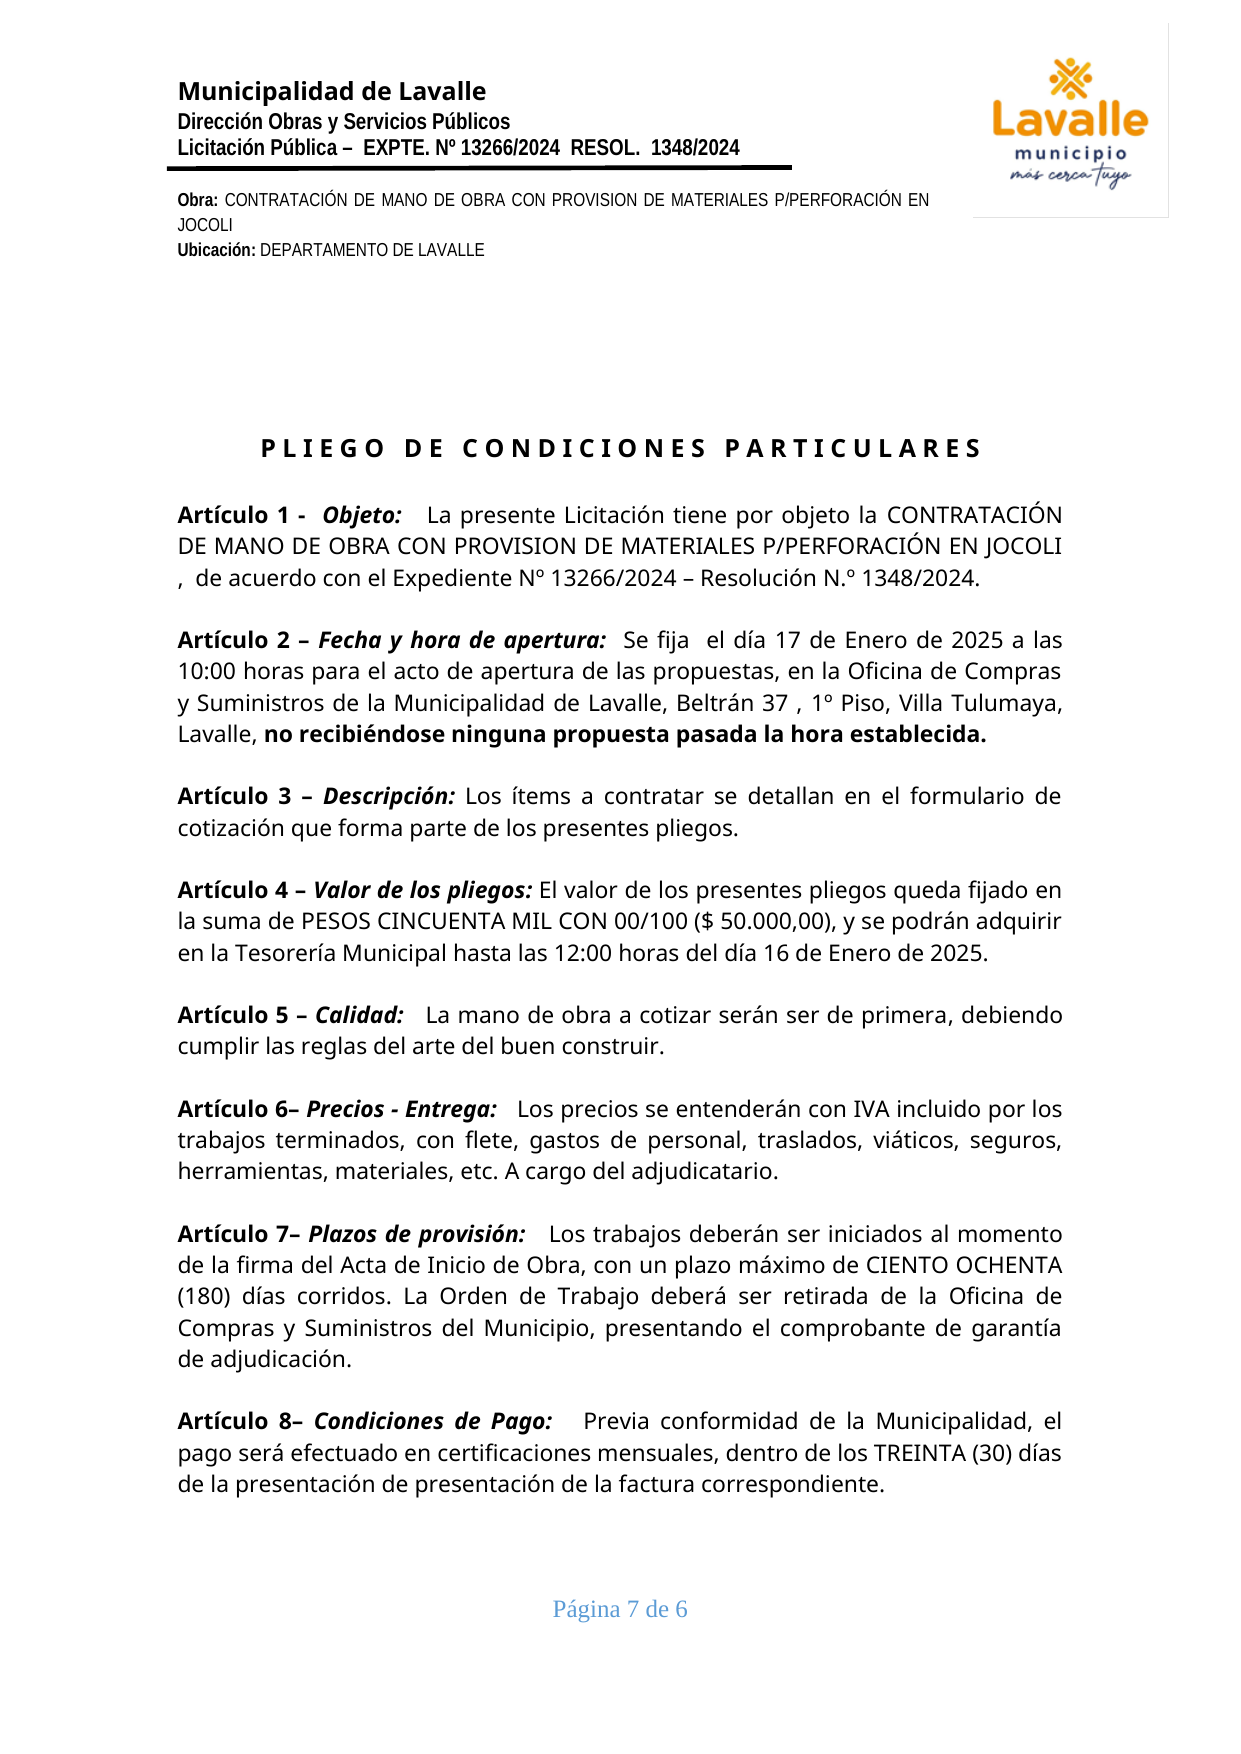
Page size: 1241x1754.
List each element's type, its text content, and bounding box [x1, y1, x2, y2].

picture [973, 23, 1170, 219]
text Artículo 2 – Fecha y hora de apertura: Se fija el día 17 de Enero de 2025 a las 10:00 horas para el acto de apertura de las propuestas, en la Oficina de Compras y Suministros de la Municipalidad de Lavalle, Beltrán 37 , 1º Piso, Villa Tulumaya, Lavalle, no recibiéndose ninguna propuesta pasada la hora establecida. [177, 624, 1063, 749]
text Artículo 3 – Descripción: Los ítems a contratar se detallan en el formulario de cotización que forma parte de los presentes pliegos. [177, 780, 1063, 843]
text Artículo 4 – Valor de los pliegos: El valor de los presentes pliegos queda fijado en la suma de PESOS CINCUENTA MIL CON 00/100 ($ 50.000,00), y se podrán adquirir en la Tesorería Municipal hasta las 12:00 horas del día 16 de Enero de 2025. [177, 874, 1063, 968]
text Artículo 7– Plazos de provisión: Los trabajos deberán ser iniciados al momento de la firma del Acta de Inicio de Obra, con un plazo máximo de CIENTO OCHENTA (180) días corridos. La Orden de Trabajo deberá ser retirada de la Oficina de Compras y Suministros del Municipio, presentando el comprobante de garantía de adjudicación. [177, 1218, 1063, 1374]
text Artículo 6– Precios - Entrega: Los precios se entenderán con IVA incluido por los trabajos terminados, con flete, gastos de personal, traslados, viáticos, seguros, herramientas, materiales, etc. A cargo del adjudicatario. [177, 1093, 1063, 1187]
text Artículo 1 - Objeto: La presente Licitación tiene por objeto la CONTRATACIÓN DE MANO DE OBRA CON PROVISION DE MATERIALES P/PERFORACIÓN EN JOCOLI , de acuerdo con el Expediente Nº 13266/2024 – Resolución N.º 1348/2024. [177, 499, 1063, 593]
text Artículo 8– Condiciones de Pago: Previa conformidad de la Municipalidad, el pago será efectuado en certificaciones mensuales, dentro de los TREINTA (30) días de la presentación de presentación de la factura correspondiente. [177, 1405, 1063, 1499]
text Artículo 5 – Calidad: La mano de obra a cotizar serán ser de primera, debiendo cumplir las reglas del arte del buen construir. [177, 999, 1063, 1062]
list P L I E G O D E C O N D I C I O N E S P A R T I C U L A R E S [177, 431, 1063, 465]
